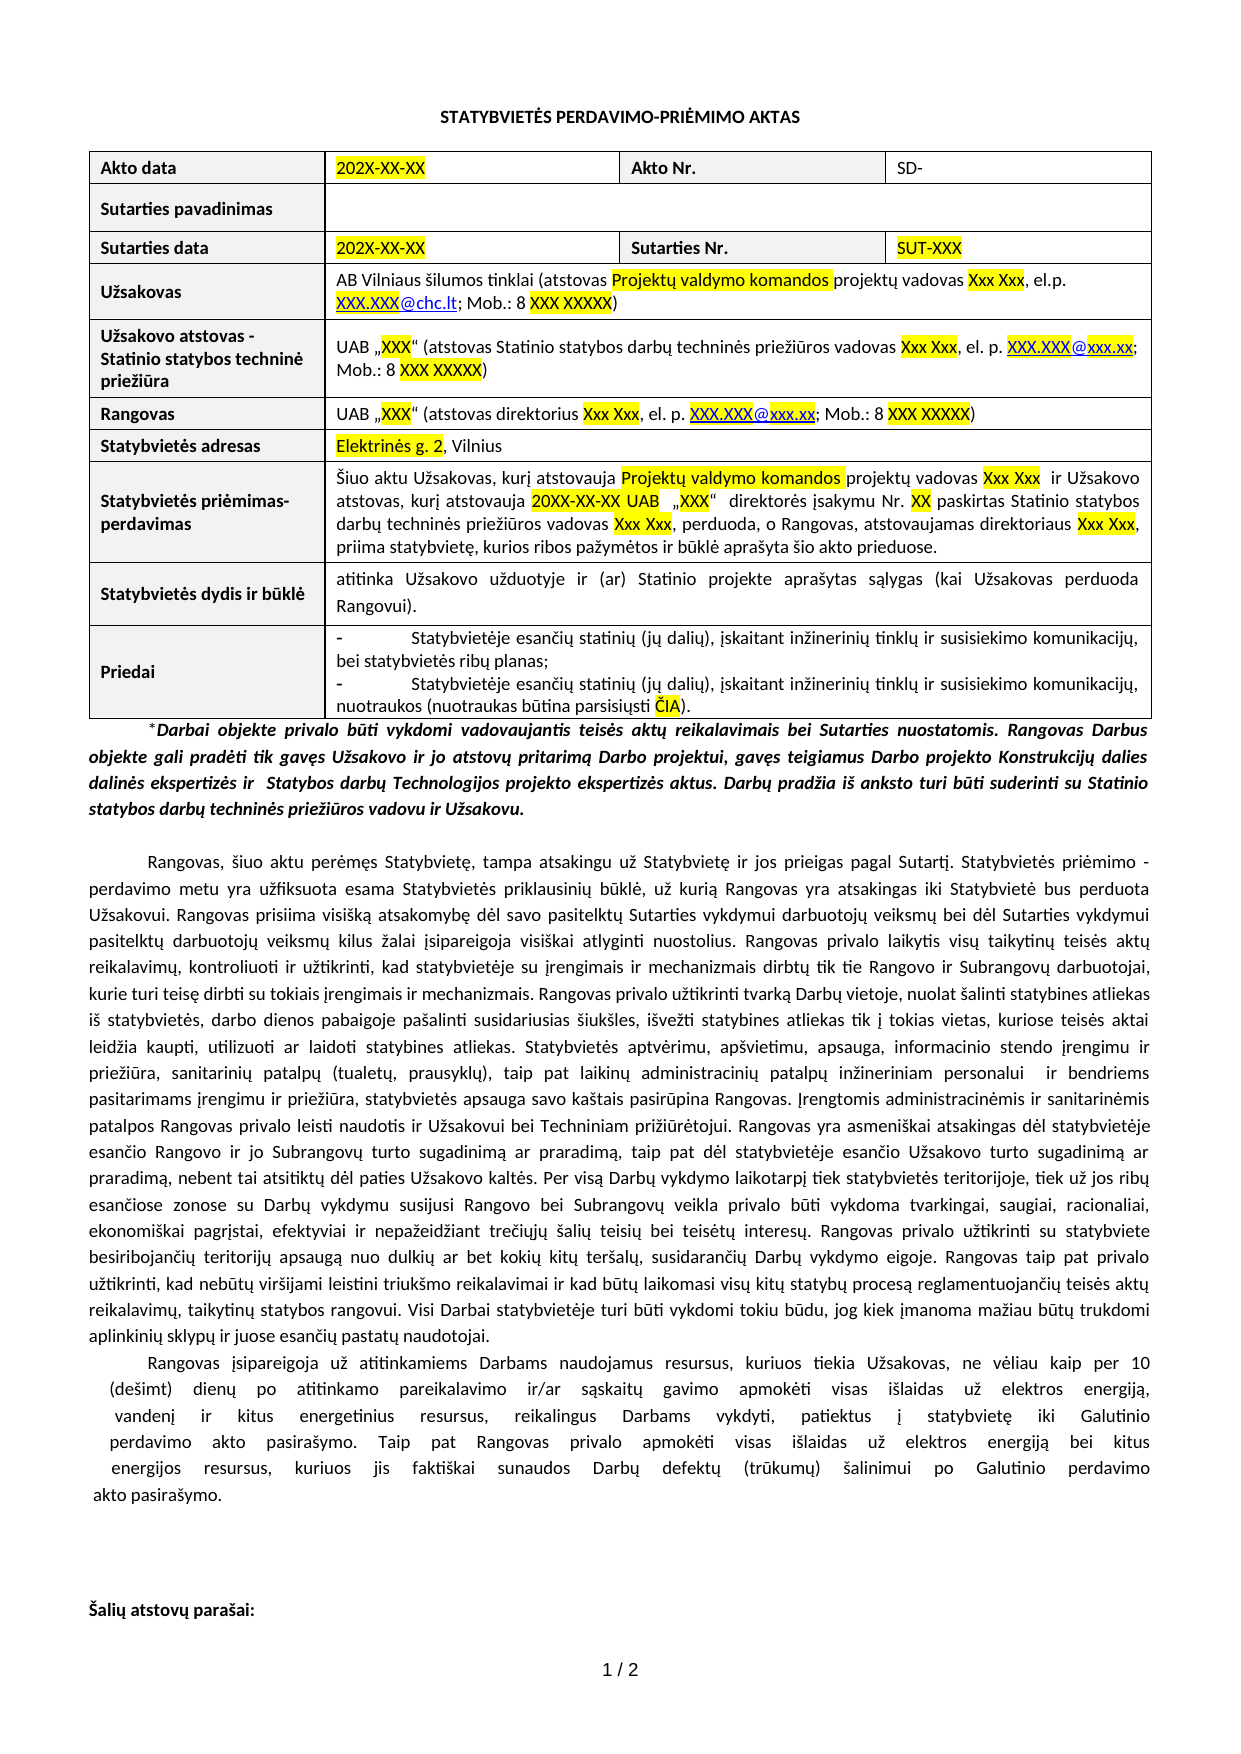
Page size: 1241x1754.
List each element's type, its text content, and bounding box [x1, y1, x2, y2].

table_cell Statybvietės adresas [90, 430, 324, 461]
table_cell Šiuo aktu Užsakovas, kurį atstovauja Projektų valdymo komandos projektų vadovas Xxx Xxx ir Užsakovo atstovas, kurį atstovauja 20XX-XX-XX UAB „XXX“ direktorės įsakymu Nr. XX paskirtas Statinio statybos darbų techninės priežiūros vadovas Xxx Xxx, perduoda, o Rangovas, atstovaujamas direktoriaus Xxx Xxx, priima statybvietę, kurios ribos pažymėtos ir būklė aprašyta šio akto prieduose. [326, 462, 1151, 562]
text STATYBVIETĖS PERDAVIMO-PRIĖMIMO AKTAS [89, 105, 1152, 128]
text *Darbai objekte privalo būti vykdomi vadovaujantis teisės aktų reikalavimais bei Sutarties nuostatomis. Rangovas Darbus objekte gali pradėti tik gavęs Užsakovo ir jo atstovų pritarimą Darbo projektui, gavęs teigiamus Darbo projekto Konstrukcijų dalies dalinės ekspertizės ir Statybos darbų Technologijos projekto ekspertizės aktus. Darbų pradžia iš anksto turi būti suderinti su Statinio statybos darbų techninės priežiūros vadovu ir Užsakovu. [89, 719, 1152, 821]
table_cell Sutarties data [90, 232, 324, 263]
table_cell Statybvietėje esančių statinių (jų dalių), įskaitant inžinerinių tinklų ir susisiekimo komunikacijų, bei statybvietės ribų planas; Statybvietėje esančių statinių (jų dalių), įskaitant inžinerinių tinklų ir susisiekimo komunikacijų, nuotraukos (nuotraukas būtina parsisiųsti ČIA). [326, 626, 1151, 717]
table_cell UAB „XXX“ (atstovas direktorius Xxx Xxx, el. p. XXX.XXX@xxx.xx; Mob.: 8 XXX XXXXX) [326, 398, 1151, 429]
table_cell atitinka Užsakovo užduotyje ir (ar) Statinio projekte aprašytas sąlygas (kai Užsakovas perduoda Rangovui). [326, 563, 1151, 625]
table_header Akto Nr. [620, 152, 885, 183]
table_header 202X-XX-XX [326, 152, 619, 183]
table_cell Elektrinės g. 2, Vilnius [326, 430, 1151, 461]
text Rangovas, šiuo aktu perėmęs Statybvietę, tampa atsakingu už Statybvietę ir jos prieigas pagal Sutartį. Statybvietės priėmimo - perdavimo metu yra užfiksuota esama Statybvietės priklausinių būklė, už kurią Rangovas yra atsakingas iki Statybvietė bus perduota Užsakovui. Rangovas prisiima visišką atsakomybę dėl savo pasitelktų Sutarties vykdymui darbuotojų veiksmų bei dėl Sutarties vykdymui pasitelktų darbuotojų veiksmų kilus žalai įsipareigoja visiškai atlyginti nuostolius. Rangovas privalo laikytis visų taikytinų teisės aktų reikalavimų, kontroliuoti ir užtikrinti, kad statybvietėje su įrengimais ir mechanizmais dirbtų tik tie Rangovo ir Subrangovų darbuotojai, kurie turi teisę dirbti su tokiais įrengimais ir mechanizmais. Rangovas privalo užtikrinti tvarką Darbų vietoje, nuolat šalinti statybines atliekas iš statybvietės, darbo dienos pabaigoje pašalinti susidariusias šiukšles, išvežti statybines atliekas tik į tokias vietas, kuriose teisės aktai leidžia kaupti, utilizuoti ar laidoti statybines atliekas. Statybvietės aptvėrimu, apšvietimu, apsauga, informacinio stendo įrengimu ir priežiūra, sanitarinių patalpų (tualetų, prausyklų), taip pat laikinų administracinių patalpų inžineriniam personalui ir bendriems pasitarimams įrengimu ir priežiūra, statybvietės apsauga savo kaštais pasirūpina Rangovas. Įrengtomis administracinėmis ir sanitarinėmis patalpos Rangovas privalo leisti naudotis ir Užsakovui bei Techniniam prižiūrėtojui. Rangovas yra asmeniškai atsakingas dėl statybvietėje esančio Rangovo ir jo Subrangovų turto sugadinimą ar praradimą, taip pat dėl statybvietėje esančio Užsakovo turto sugadinimą ar praradimą, nebent tai atsitiktų dėl paties Užsakovo kaltės. Per visą Darbų vykdymo laikotarpį tiek statybvietės teritorijoje, tiek už jos ribų esančiose zonose su Darbų vykdymu susijusi Rangovo bei Subrangovų veikla privalo būti vykdoma tvarkingai, saugiai, racionaliai, ekonomiškai pagrįstai, efektyviai ir nepažeidžiant trečiųjų šalių teisių bei teisėtų interesų. Rangovas privalo užtikrinti su statybviete besiribojančių teritorijų apsaugą nuo dulkių ar bet kokių kitų teršalų, susidarančių Darbų vykdymo eigoje. Rangovas taip pat privalo užtikrinti, kad nebūtų viršijami leistini triukšmo reikalavimai ir kad būtų laikomasi visų kitų statybų procesą reglamentuojančių teisės aktų reikalavimų, taikytinų statybos rangovui. Visi Darbai statybvietėje turi būti vykdomi tokiu būdu, jog kiek įmanoma mažiau būtų trukdomi aplinkinių sklypų ir juose esančių pastatų naudotojai. [89, 850, 1152, 1348]
table_cell SUT-XXX [886, 232, 1151, 263]
text Šalių atstovų parašai: [89, 1598, 1152, 1621]
table_cell [326, 184, 1151, 231]
table_cell Sutarties Nr. [620, 232, 885, 263]
table_header SD- [886, 152, 1151, 183]
table_cell UAB „XXX“ (atstovas Statinio statybos darbų techninės priežiūros vadovas Xxx Xxx, el. p. XXX.XXX@xxx.xx; Mob.: 8 XXX XXXXX) [326, 320, 1151, 397]
table_cell Statybvietės dydis ir būklė [90, 563, 324, 625]
table_cell Sutarties pavadinimas [90, 184, 324, 231]
table_header Akto data [90, 152, 324, 183]
table_cell AB Vilniaus šilumos tinklai (atstovas Projektų valdymo komandos projektų vadovas Xxx Xxx, el.p. XXX.XXX@chc.lt; Mob.: 8 XXX XXXXX) [326, 264, 1151, 318]
table_cell Priedai [90, 626, 324, 717]
text Rangovas įsipareigoja už atitinkamiems Darbams naudojamus resursus, kuriuos tiekia Užsakovas, ne vėliau kaip per 10 (dešimt) dienų po atitinkamo pareikalavimo ir/ar sąskaitų gavimo apmokėti visas išlaidas už elektros energiją, vandenį ir kitus energetinius resursus, reikalingus Darbams vykdyti, patiektus į statybvietę iki Galutinio perdavimo akto pasirašymo. Taip pat Rangovas privalo apmokėti visas išlaidas už elektros energiją bei kitus energijos resursus, kuriuos jis faktiškai sunaudos Darbų defektų (trūkumų) šalinimui po Galutinio perdavimo akto pasirašymo. [89, 1351, 1152, 1506]
table_cell Užsakovas [90, 264, 324, 318]
table_cell Rangovas [90, 398, 324, 429]
table_cell Statybvietės priėmimas-perdavimas [90, 462, 324, 562]
table_cell Užsakovo atstovas - Statinio statybos techninė priežiūra [90, 320, 324, 397]
table_cell 202X-XX-XX [326, 232, 619, 263]
